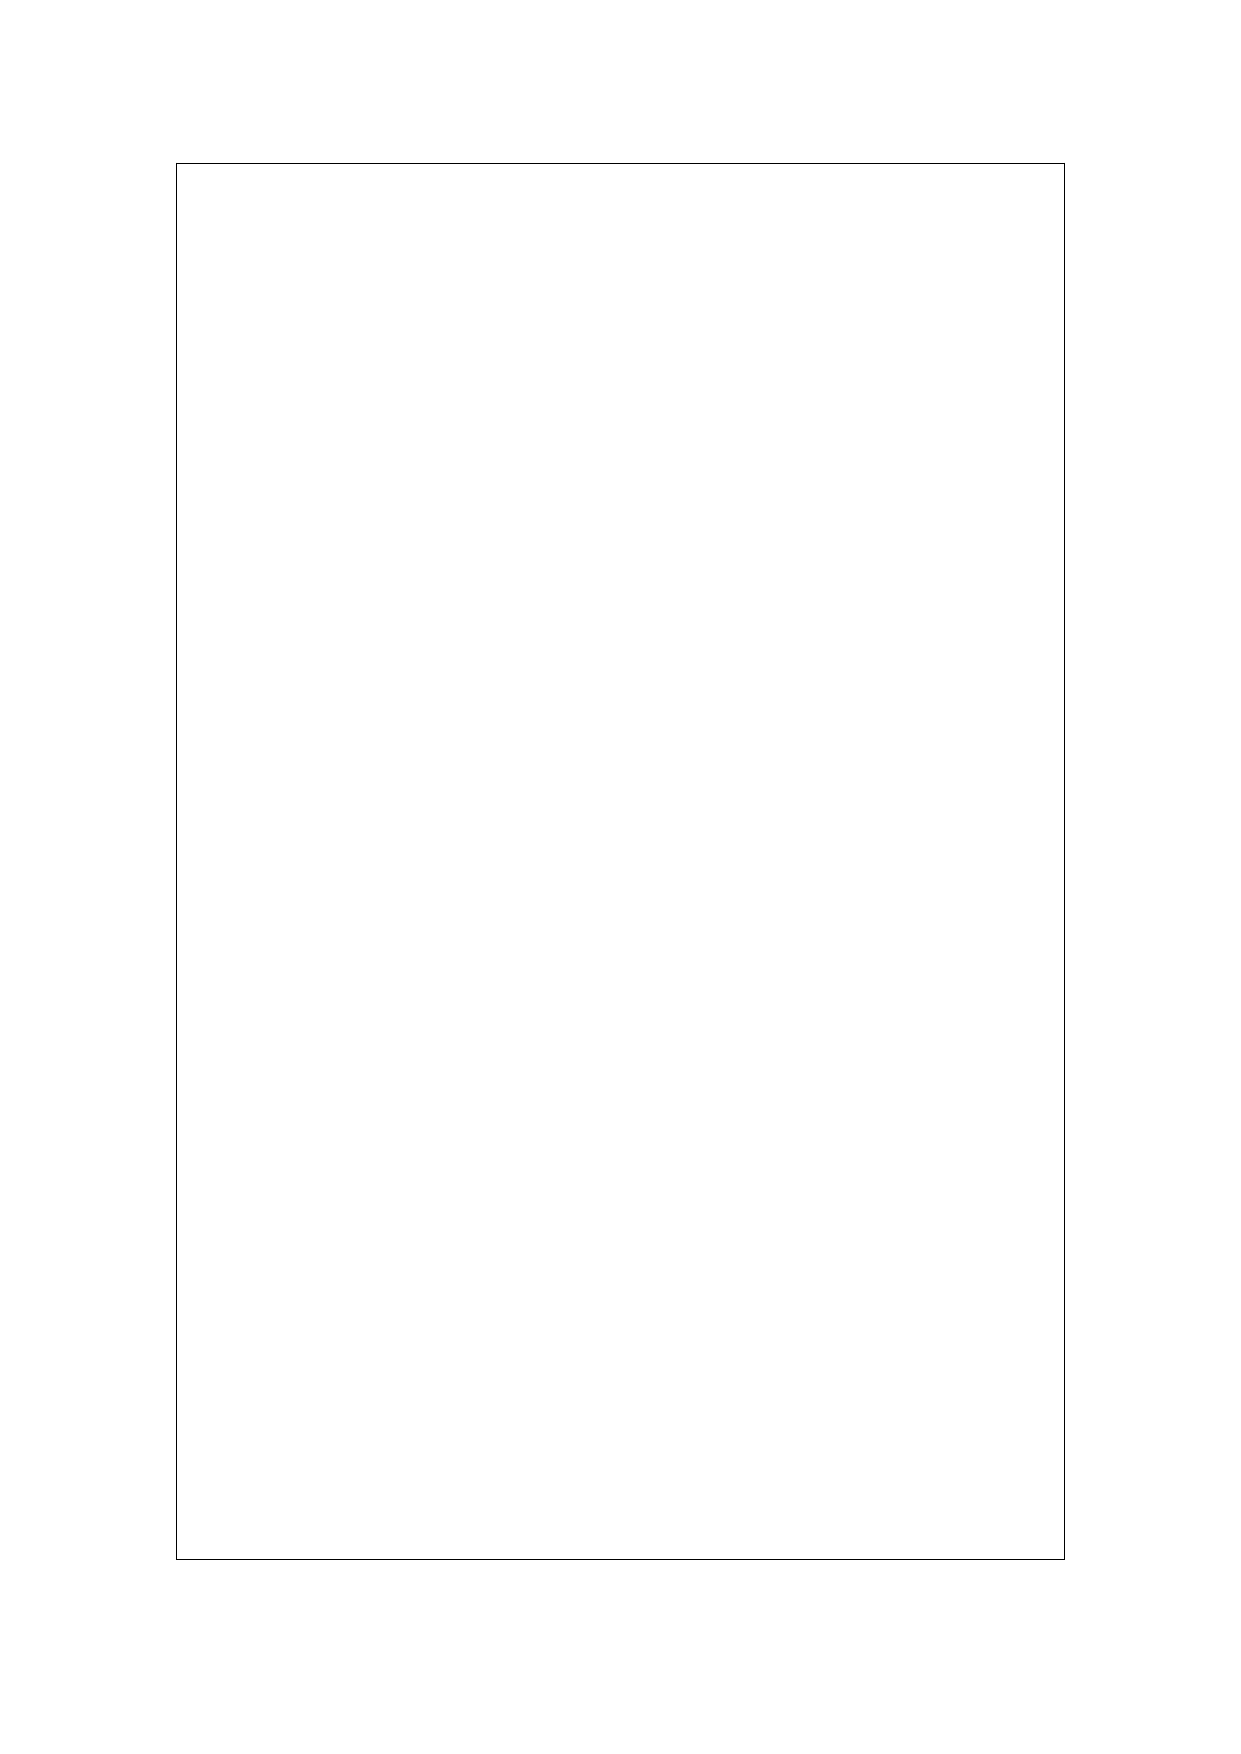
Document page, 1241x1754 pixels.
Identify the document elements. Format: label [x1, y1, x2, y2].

table_header [177, 164, 1064, 1559]
